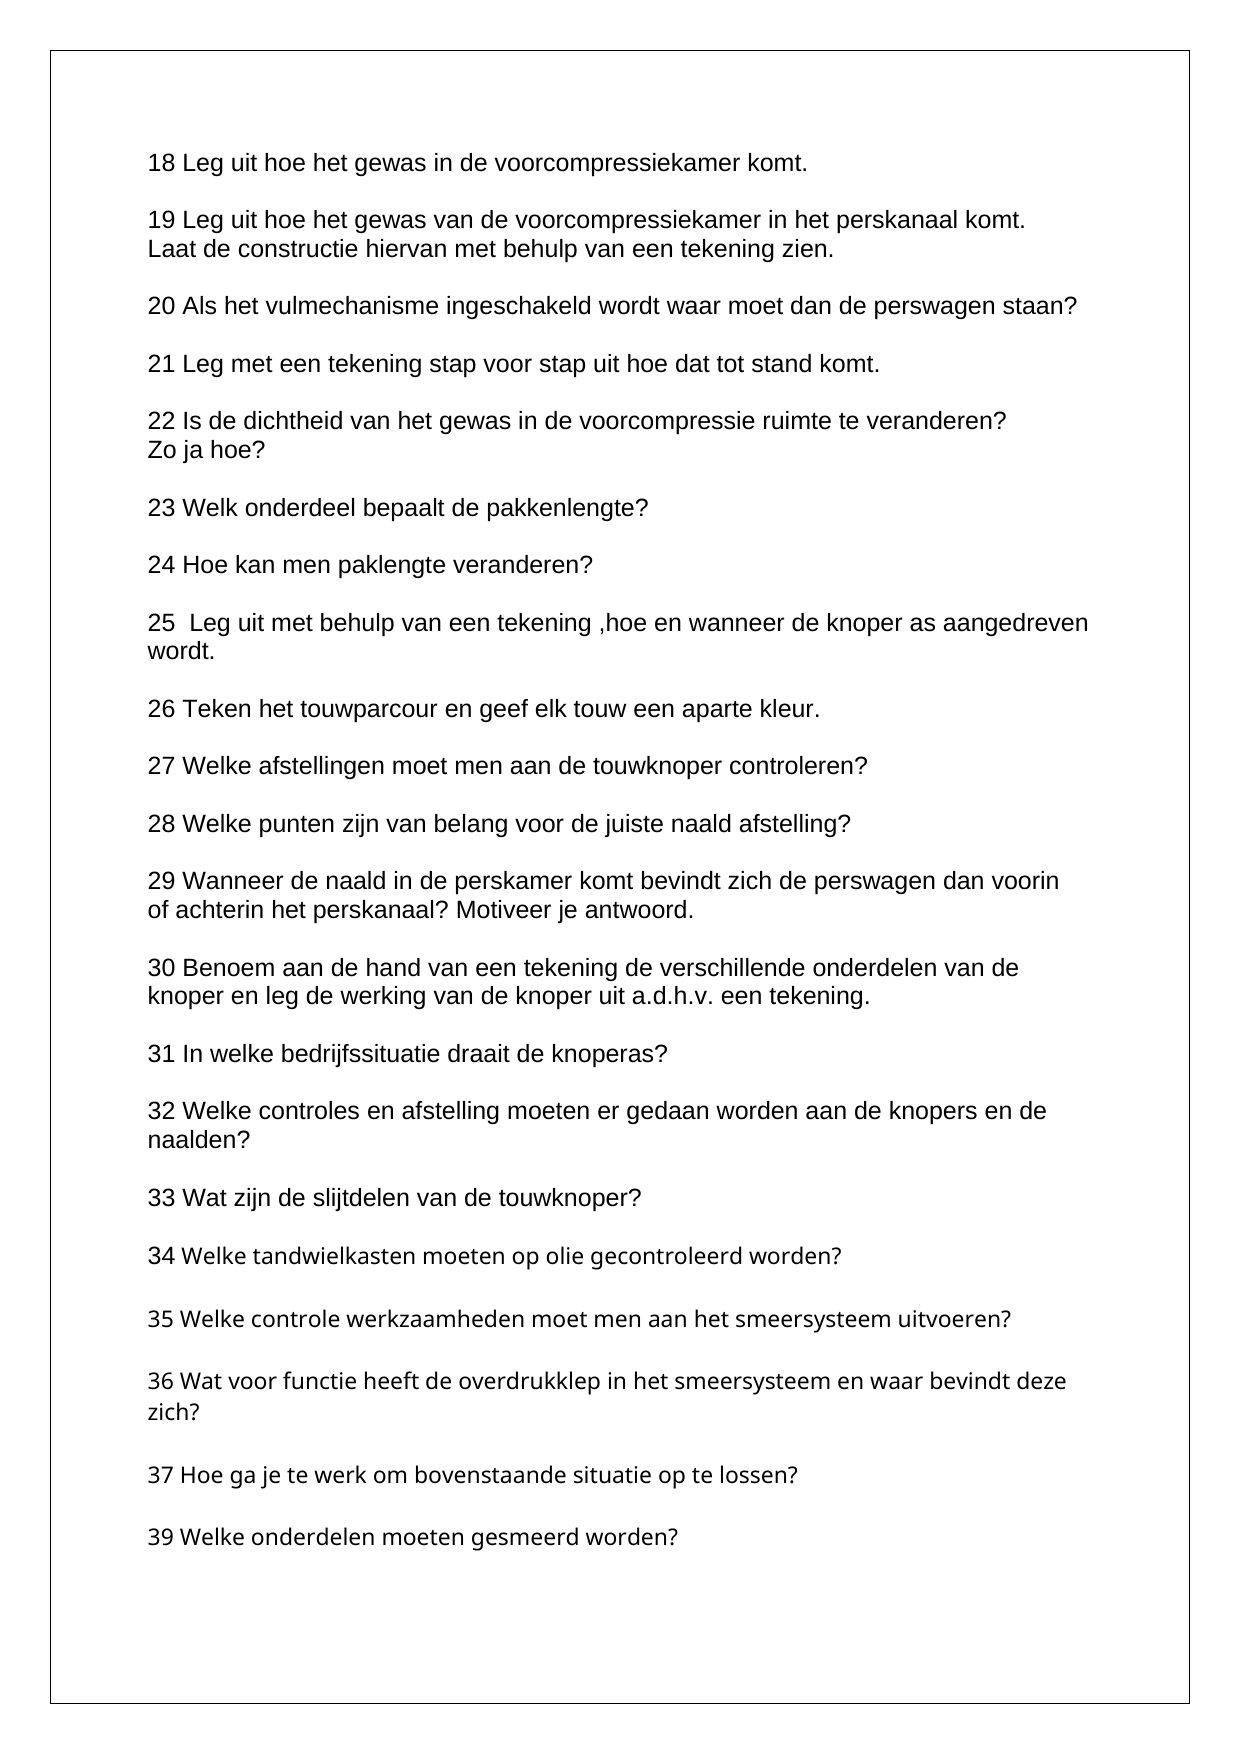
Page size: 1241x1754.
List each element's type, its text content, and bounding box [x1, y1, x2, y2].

text 28 Welke punten zijn van belang voor de juiste naald afstelling? [147, 809, 1093, 838]
text 35 Welke controle werkzaamheden moet men aan het smeersysteem uitvoeren? [147, 1303, 1093, 1334]
text 20 Als het vulmechanisme ingeschakeld wordt waar moet dan de perswagen staan? [147, 291, 1093, 320]
text 18 Leg uit hoe het gewas in de voorcompressiekamer komt. [147, 148, 1093, 176]
text Laat de constructie hiervan met behulp van een tekening zien. [147, 234, 1093, 263]
text 32 Welke controles en afstelling moeten er gedaan worden aan de knopers en de naalden? [147, 1096, 1093, 1154]
text 22 Is de dichtheid van het gewas in de voorcompressie ruimte te veranderen? [147, 406, 1093, 435]
text wordt. [147, 636, 1093, 665]
text 33 Wat zijn de slijtdelen van de touwknoper? [147, 1183, 1093, 1211]
text 26 Teken het touwparcour en geef elk touw een aparte kleur. [147, 694, 1093, 723]
text 37 Hoe ga je te werk om bovenstaande situatie op te lossen? [147, 1459, 1093, 1490]
text 19 Leg uit hoe het gewas van de voorcompressiekamer in het perskanaal komt. [147, 205, 1093, 234]
text 23 Welk onderdeel bepaalt de pakkenlengte? [147, 493, 1093, 521]
text 25 Leg uit met behulp van een tekening ,hoe en wanneer de knoper as aangedreven [147, 608, 1093, 636]
text 36 Wat voor functie heeft de overdrukklep in het smeersysteem en waar bevindt deze zich? [147, 1365, 1093, 1428]
text 29 Wanneer de naald in de perskamer komt bevindt zich de perswagen dan voorin of achterin het perskanaal? Motiveer je antwoord. [147, 866, 1093, 924]
text 30 Benoem aan de hand van een tekening de verschillende onderdelen van de knoper en leg de werking van de knoper uit a.d.h.v. een tekening. [147, 953, 1093, 1010]
text 31 In welke bedrijfssituatie draait de knoperas? [147, 1039, 1093, 1068]
text 27 Welke afstellingen moet men aan de touwknoper controleren? [147, 751, 1093, 780]
text 21 Leg met een tekening stap voor stap uit hoe dat tot stand komt. [147, 349, 1093, 378]
text 24 Hoe kan men paklengte veranderen? [147, 550, 1093, 579]
text Zo ja hoe? [147, 435, 1093, 464]
text 39 Welke onderdelen moeten gesmeerd worden? [147, 1521, 1093, 1553]
text 34 Welke tandwielkasten moeten op olie gecontroleerd worden? [147, 1240, 1093, 1271]
